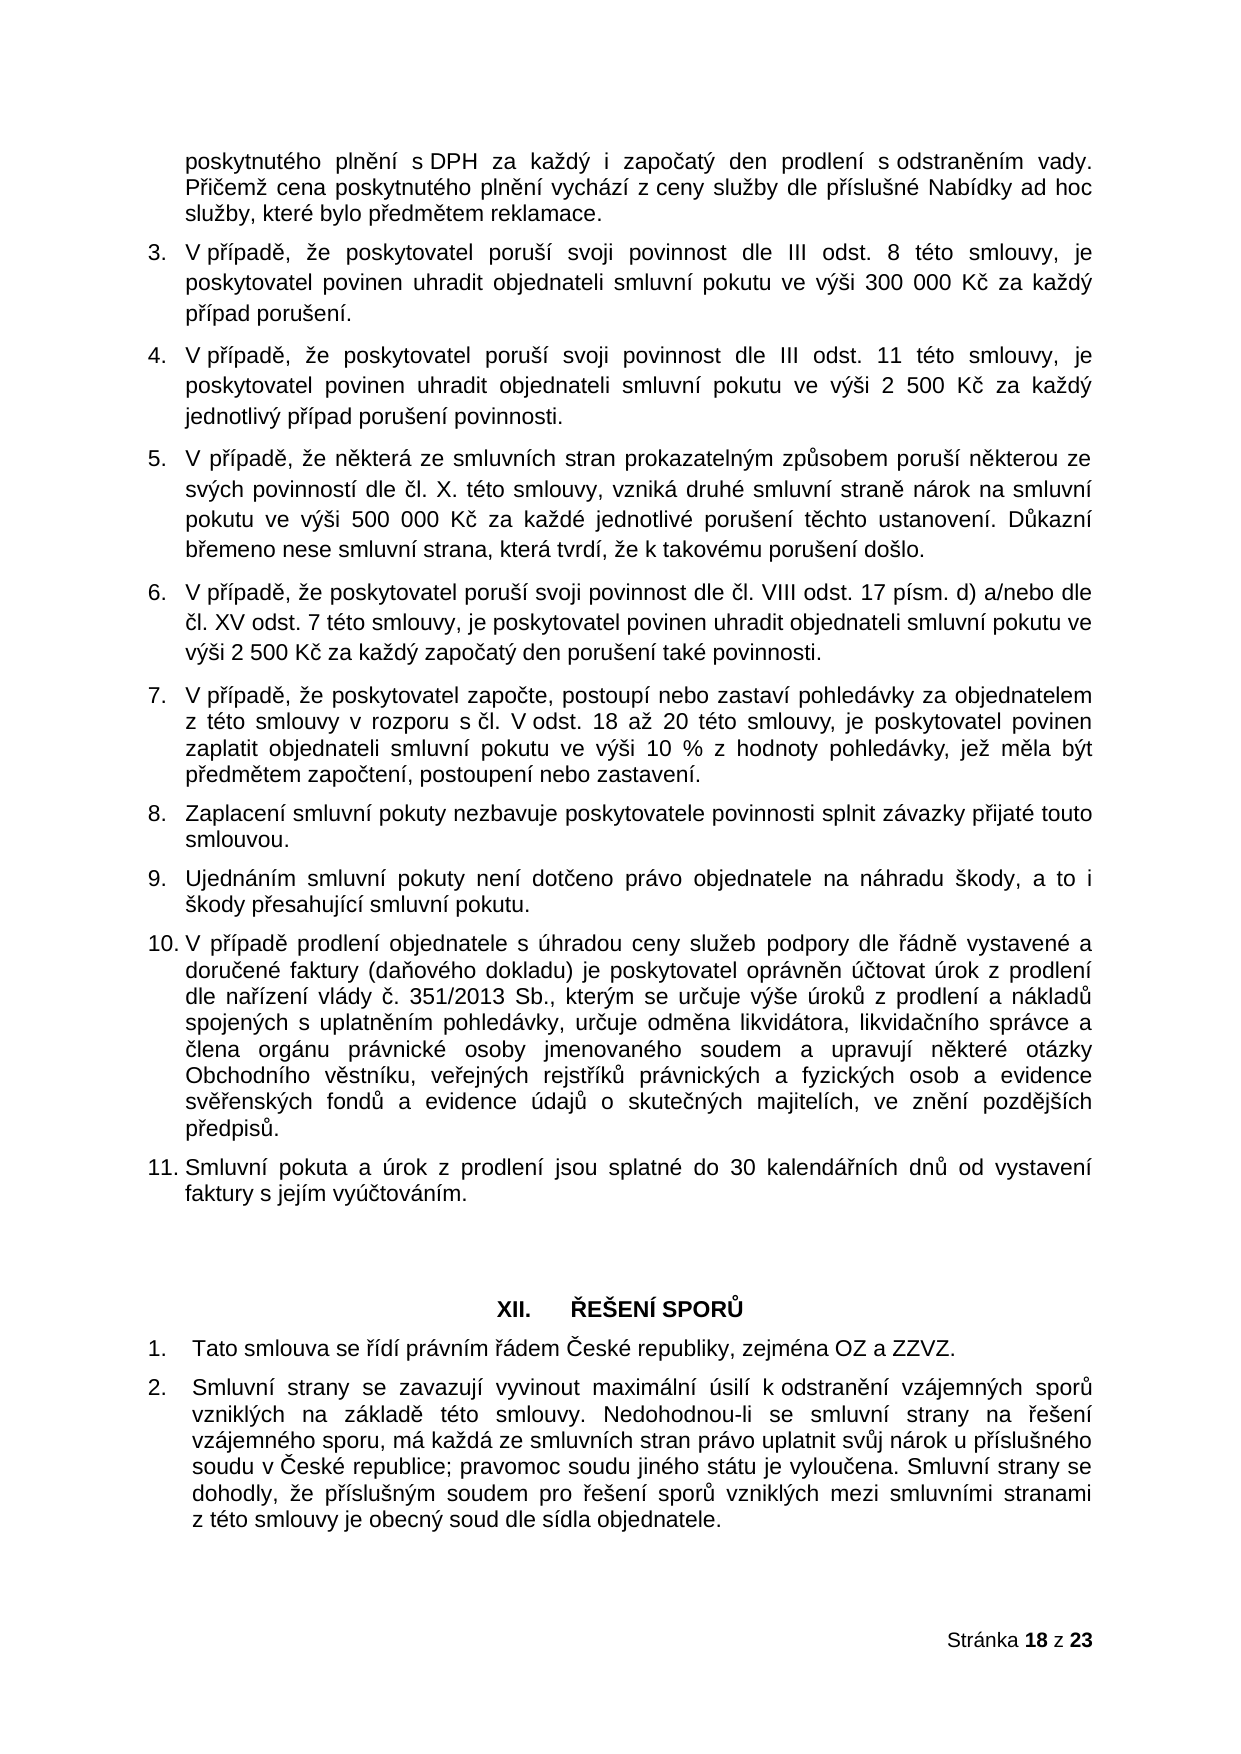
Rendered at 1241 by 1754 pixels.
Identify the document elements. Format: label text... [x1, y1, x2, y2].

list Tato smlouva se řídí právním řádem České republiky, zejména OZ a ZZVZ. [148, 1335, 1093, 1362]
list Smluvní strany se zavazují vyvinout maximální úsilí k odstranění vzájemných sporů vzniklých na základě této smlouvy. Nedohodnou-li se smluvní strany na řešení vzájemného sporu, má každá ze smluvních stran právo uplatnit svůj nárok u příslušného soudu v České republice; pravomoc soudu jiného státu je vyloučena. Smluvní strany se dohodly, že příslušným soudem pro řešení sporů vzniklých mezi smluvními stranami z této smlouvy je obecný soud dle sídla objednatele. [148, 1374, 1093, 1532]
list V případě, že poskytovatel započte, postoupí nebo zastaví pohledávky za objednatelem z této smlouvy v rozporu s čl. V odst. 18 až 20 této smlouvy, je poskytovatel povinen zaplatit objednateli smluvní pokutu ve výši 10 % z hodnoty pohledávky, jež měla být předmětem započtení, postoupení nebo zastavení. [148, 682, 1093, 787]
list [147, 148, 1093, 227]
list V případě, že některá ze smluvních stran prokazatelným způsobem poruší některou ze svých povinností dle čl. X. této smlouvy, vzniká druhé smluvní straně nárok na smluvní pokutu ve výši 500 000 Kč za každé jednotlivé porušení těchto ustanovení. Důkazní břemeno nese smluvní strana, která tvrdí, že k takovému porušení došlo. [148, 445, 1093, 562]
list Ujednáním smluvní pokuty není dotčeno právo objednatele na náhradu škody, a to i škody přesahující smluvní pokutu. [148, 865, 1093, 918]
list Zaplacení smluvní pokuty nezbavuje poskytovatele povinnosti splnit závazky přijaté touto smlouvou. [148, 800, 1093, 852]
text XII. ŘEŠENÍ SPORŮ [148, 1296, 1093, 1323]
list V případě prodlení objednatele s úhradou ceny služeb podpory dle řádně vystavené a doručené faktury (daňového dokladu) je poskytovatel oprávněn účtovat úrok z prodlení dle nařízení vlády č. 351/2013 Sb., kterým se určuje výše úroků z prodlení a nákladů spojených s uplatněním pohledávky, určuje odměna likvidátora, likvidačního správce a člena orgánu právnické osoby jmenovaného soudem a upravují některé otázky Obchodního věstníku, veřejných rejstříků právnických a fyzických osob a evidence svěřenských fondů a evidence údajů o skutečných majitelích, ve znění pozdějších předpisů. [148, 930, 1093, 1141]
list V případě, že poskytovatel poruší svoji povinnost dle čl. VIII odst. 17 písm. d) a/nebo dle čl. XV odst. 7 této smlouvy, je poskytovatel povinen uhradit objednateli smluvní pokutu ve výši 2 500 Kč za každý započatý den porušení také povinnosti. [148, 579, 1093, 666]
list V případě, že poskytovatel poruší svoji povinnost dle III odst. 8 této smlouvy, je poskytovatel povinen uhradit objednateli smluvní pokutu ve výši 300 000 Kč za každý případ porušení. [148, 239, 1093, 326]
list Smluvní pokuta a úrok z prodlení jsou splatné do 30 kalendářních dnů od vystavení faktury s jejím vyúčtováním. [147, 1153, 1093, 1206]
list V případě, že poskytovatel poruší svoji povinnost dle III odst. 11 této smlouvy, je poskytovatel povinen uhradit objednateli smluvní pokutu ve výši 2 500 Kč za každý jednotlivý případ porušení povinnosti. [148, 342, 1093, 429]
